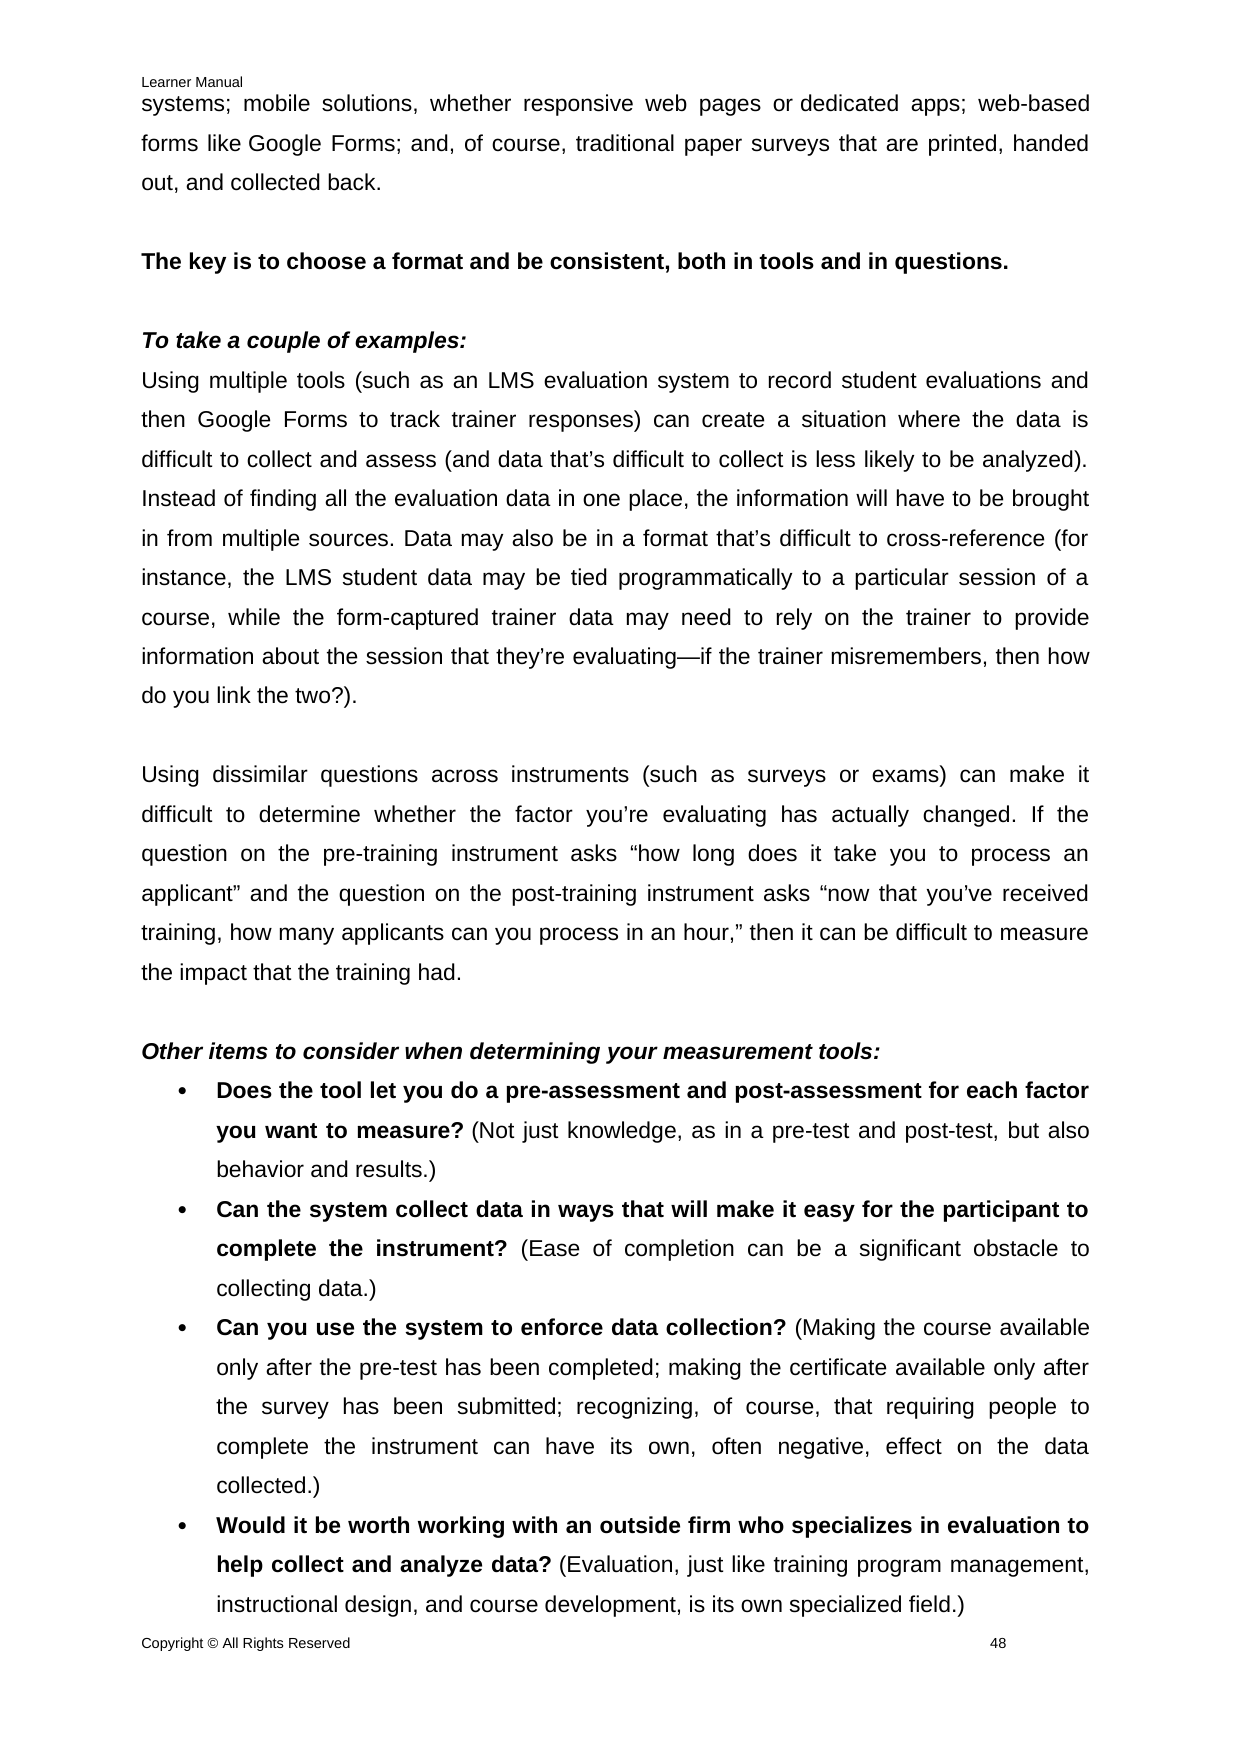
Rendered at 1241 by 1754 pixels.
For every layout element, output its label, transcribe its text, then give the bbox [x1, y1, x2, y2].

text Other items to consider when determining your measurement tools: [141, 1038, 1090, 1064]
text Using dissimilar questions across instruments (such as surveys or exams) can make it difficult to determine whether the factor you’re evaluating has actually changed. If the question on the pre-training instrument asks “how long does it take you to process an applicant” and the question on the post-training instrument asks “now that you’ve received training, how many applicants can you process in an hour,” then it can be difficult to measure the impact that the training had. [141, 761, 1090, 985]
list Can the system collect data in ways that will make it easy for the participant to complete the instrument? (Ease of completion can be a significant obstacle to collecting data.) [178, 1196, 1090, 1301]
text To take a couple of examples: [141, 327, 1090, 353]
list Does the tool let you do a pre-assessment and post-assessment for each factor you want to measure? (Not just knowledge, as in a pre-test and post-test, but also behavior and results.) [178, 1077, 1090, 1183]
list Can you use the system to enforce data collection? (Making the course available only after the pre-test has been completed; making the certificate available only after the survey has been submitted; recognizing, of course, that requiring people to complete the instrument can have its own, often negative, effect on the data collected.) [178, 1314, 1090, 1498]
text The key is to choose a format and be consistent, both in tools and in questions. [141, 248, 1090, 274]
text Using multiple tools (such as an LMS evaluation system to record student evaluations and then Google Forms to track trainer responses) can create a situation where the data is difficult to collect and assess (and data that’s difficult to collect is less likely to be analyzed). Instead of finding all the evaluation data in one place, the information will have to be brought in from multiple sources. Data may also be in a format that’s difficult to cross-reference (for instance, the LMS student data may be tied programmatically to a particular session of a course, while the form-captured trainer data may need to rely on the trainer to provide information about the session that they’re evaluating—if the trainer misremembers, then how do you link the two?). [141, 367, 1090, 709]
list Would it be worth working with an outside firm who specializes in evaluation to help collect and analyze data? (Evaluation, just like training program management, instructional design, and course development, is its own specialized field.) [178, 1512, 1090, 1617]
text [141, 90, 1090, 196]
